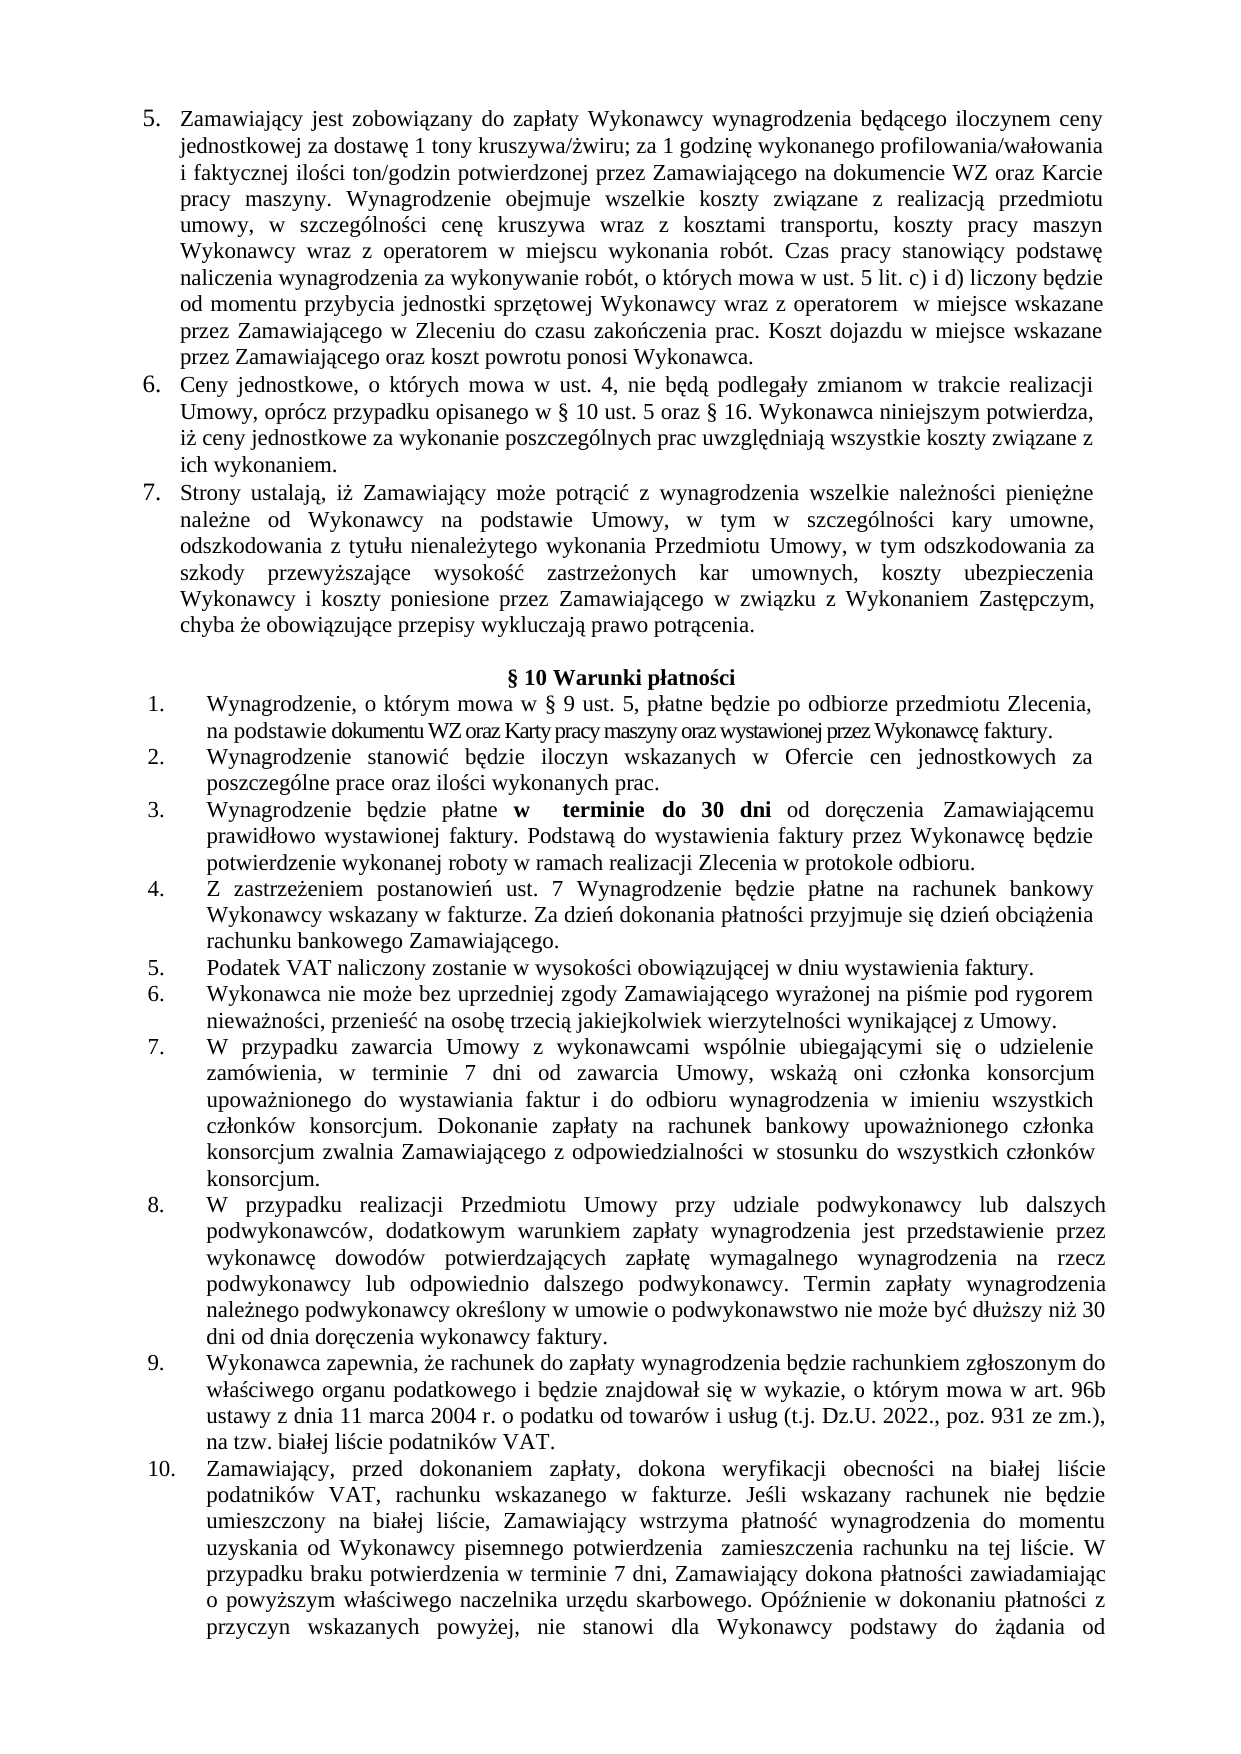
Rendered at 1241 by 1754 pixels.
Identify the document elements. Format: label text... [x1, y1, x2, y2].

list Wynagrodzenie, o którym mowa w § 9 ust. 5, płatne będzie po odbiorze przedmiotu Zlecenia, na podstawie dokumentu WZ oraz Karty pracy maszyny oraz wystawionej przez Wykonawcę faktury. [147, 690, 1094, 743]
list Wykonawca nie może bez uprzedniej zgody Zamawiającego wyrażonej na piśmie pod rygorem nieważności, przenieść na osobę trzecią jakiejkolwiek wierzytelności wynikającej z Umowy. [147, 980, 1095, 1033]
list Podatek VAT naliczony zostanie w wysokości obowiązującej w dniu wystawienia faktury. [147, 954, 1107, 980]
subtitle § 10 Warunki płatności [367, 664, 875, 690]
list Wykonawca zapewnia, że rachunek do zapłaty wynagrodzenia będzie rachunkiem zgłoszonym do właściwego organu podatkowego i będzie znajdował się w wykazie, o którym mowa w art. 96b ustawy z dnia 11 marca 2004 r. o podatku od towarów i usług (t.j. Dz.U. 2022., poz. 931 ze zm.), na tzw. białej liście podatników VAT. [147, 1349, 1107, 1455]
list W przypadku zawarcia Umowy z wykonawcami wspólnie ubiegającymi się o udzielenie zamówienia, w terminie 7 dni od zawarcia Umowy, wskażą oni członka konsorcjum upoważnionego do wystawiania faktur i do odbioru wynagrodzenia w imieniu wszystkich członków konsorcjum. Dokonanie zapłaty na rachunek bankowy upoważnionego członka konsorcjum zwalnia Zamawiającego z odpowiedzialności w stosunku do wszystkich członków konsorcjum. [147, 1033, 1095, 1191]
list Wynagrodzenie będzie płatne w terminie do 30 dni od doręczenia Zamawiającemu prawidłowo wystawionej faktury. Podstawą do wystawienia faktury przez Wykonawcę będzie potwierdzenie wykonanej roboty w ramach realizacji Zlecenia w protokole odbioru. [147, 796, 1094, 875]
list Ceny jednostkowe, o których mowa w ust. 4, nie będą podlegały zmianom w trakcie realizacji Umowy, oprócz przypadku opisanego w § 10 ust. 5 oraz § 16. Wykonawca niniejszym potwierdza, iż ceny jednostkowe za wykonanie poszczególnych prac uwzględniają wszystkie koszty związane z ich wykonaniem. [142, 369, 1095, 477]
list Z zastrzeżeniem postanowień ust. 7 Wynagrodzenie będzie płatne na rachunek bankowy Wykonawcy wskazany w fakturze. Za dzień dokonania płatności przyjmuje się dzień obciążenia rachunku bankowego Zamawiającego. [147, 875, 1095, 954]
list Zamawiający jest zobowiązany do zapłaty Wykonawcy wynagrodzenia będącego iloczynem ceny jednostkowej za dostawę 1 tony kruszywa/żwiru; za 1 godzinę wykonanego profilowania/wałowania i faktycznej ilości ton/godzin potwierdzonej przez Zamawiającego na dokumencie WZ oraz Karcie pracy maszyny. Wynagrodzenie obejmuje wszelkie koszty związane z realizacją przedmiotu umowy, w szczególności cenę kruszywa wraz z kosztami transportu, koszty pracy maszyn Wykonawcy wraz z operatorem w miejscu wykonania robót. Czas pracy stanowiący podstawę naliczenia wynagrodzenia za wykonywanie robót, o których mowa w ust. 5 lit. c) i d) liczony będzie od momentu przybycia jednostki sprzętowej Wykonawcy wraz z operatorem w miejsce wskazane przez Zamawiającego w Zleceniu do czasu zakończenia prac. Koszt dojazdu w miejsce wskazane przez Zamawiającego oraz koszt powrotu ponosi Wykonawca. [142, 103, 1105, 369]
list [147, 1455, 1107, 1639]
list Strony ustalają, iż Zamawiający może potrącić z wynagrodzenia wszelkie należności pieniężne należne od Wykonawcy na podstawie Umowy, w tym w szczególności kary umowne, odszkodowania z tytułu nienależytego wykonania Przedmiotu Umowy, w tym odszkodowania za szkody przewyższające wysokość zastrzeżonych kar umownych, koszty ubezpieczenia Wykonawcy i koszty poniesione przez Zamawiającego w związku z Wykonaniem Zastępczym, chyba że obowiązujące przepisy wykluczają prawo potrącenia. [142, 477, 1095, 638]
list Wynagrodzenie stanowić będzie iloczyn wskazanych w Ofercie cen jednostkowych za poszczególne prace oraz ilości wykonanych prac. [147, 743, 1094, 796]
list W przypadku realizacji Przedmiotu Umowy przy udziale podwykonawcy lub dalszych podwykonawców, dodatkowym warunkiem zapłaty wynagrodzenia jest przedstawienie przez wykonawcę dowodów potwierdzających zapłatę wymagalnego wynagrodzenia na rzecz podwykonawcy lub odpowiednio dalszego podwykonawcy. Termin zapłaty wynagrodzenia należnego podwykonawcy określony w umowie o podwykonawstwo nie może być dłuższy niż 30 dni od dnia doręczenia wykonawcy faktury. [147, 1191, 1107, 1349]
